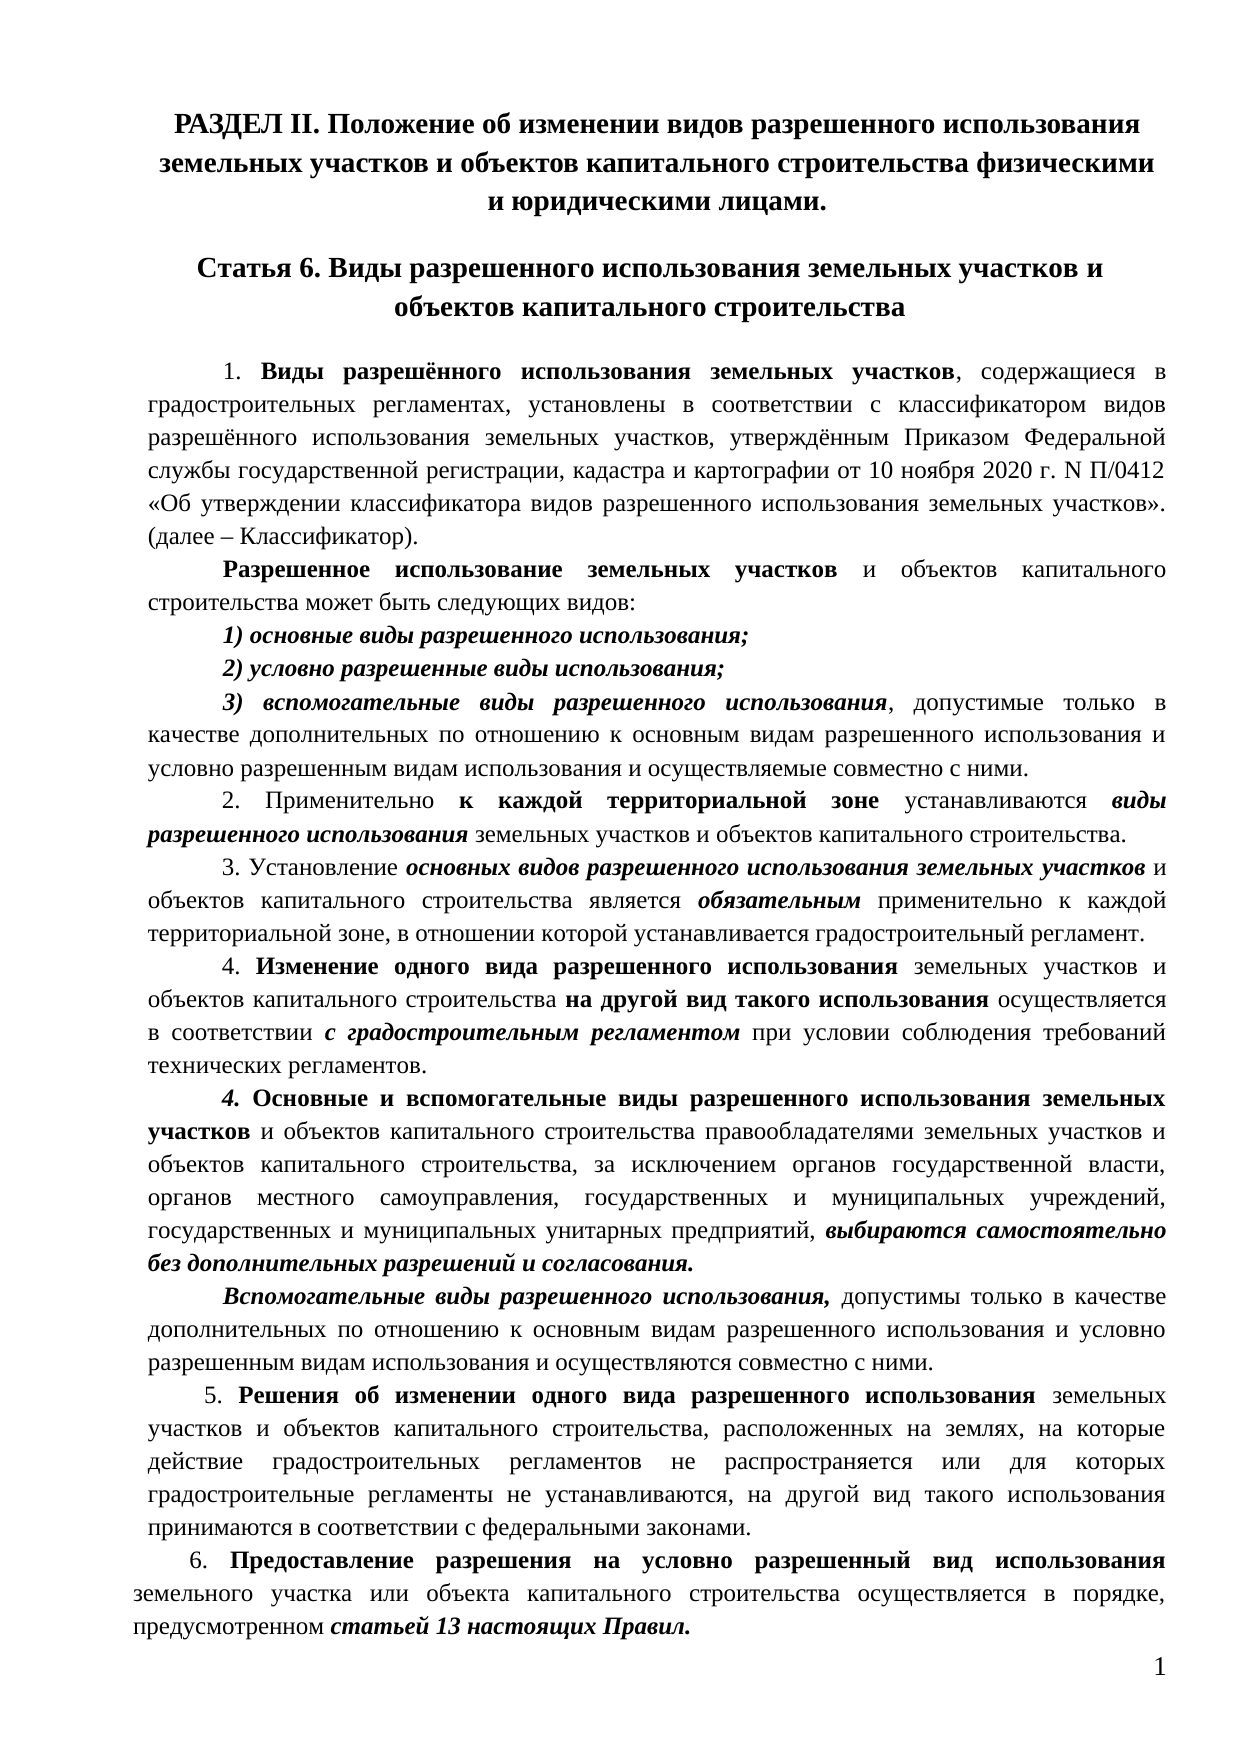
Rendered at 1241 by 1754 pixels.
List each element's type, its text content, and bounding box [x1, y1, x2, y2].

text 3) вспомогательные виды разрешенного использования, допустимые только в качестве дополнительных по отношению к основным видам разрешенного использования и условно разрешенным видам использования и осуществляемые совместно с ними. [148, 687, 1167, 781]
text Разрешенное использование земельных участков и объектов капитального строительства может быть следующих видов: [148, 554, 1167, 616]
text 6. Предоставление разрешения на условно разрешенный вид использования земельного участка или объекта капитального строительства осуществляется в порядке, предусмотренном статьей 13 настоящих Правил. [133, 1545, 1167, 1640]
text 1. Виды разрешённого использования земельных участков, содержащиеся в градостроительных регламентах, установлены в соответствии с классификатором видов разрешённого использования земельных участков, утверждённым Приказом Федеральной службы государственной регистрации, кадастра и картографии от 10 ноября 2020 г. N П/0412 «Об утверждении классификатора видов разрешенного использования земельных участков». (далее – Классификатор). [148, 356, 1167, 550]
text 4. Основные и вспомогательные виды разрешенного использования земельных участков и объектов капитального строительства правообладателями земельных участков и объектов капитального строительства, за исключением органов государственной власти, органов местного самоуправления, государственных и муниципальных учреждений, государственных и муниципальных унитарных предприятий, выбираются самостоятельно без дополнительных разрешений и согласования. [148, 1083, 1167, 1277]
text 2. Применительно к каждой территориальной зоне устанавливаются виды разрешенного использования земельных участков и объектов капитального строительства. [148, 786, 1167, 847]
text РАЗДЕЛ II. Положение об изменении видов разрешенного использования земельных участков и объектов капитального строительства физическими и юридическими лицами. [148, 106, 1167, 217]
text 5. Решения об изменении одного вида разрешенного использования земельных участков и объектов капитального строительства, расположенных на землях, на которые действие градостроительных регламентов не распространяется или для которых градостроительные регламенты не устанавливаются, на другой вид такого использования принимаются в соответствии с федеральными законами. [148, 1380, 1167, 1541]
text 3. Установление основных видов разрешенного использования земельных участков и объектов капитального строительства является обязательным применительно к каждой территориальной зоне, в отношении которой устанавливается градостроительный регламент. [148, 852, 1167, 946]
text 4. Изменение одного вида разрешенного использования земельных участков и объектов капитального строительства на другой вид такого использования осуществляется в соответствии с градостроительным регламентом при условии соблюдения требований технических регламентов. [148, 951, 1167, 1078]
text Вспомогательные виды разрешенного использования, допустимы только в качестве дополнительных по отношению к основным видам разрешенного использования и условно разрешенным видам использования и осуществляются совместно с ними. [148, 1281, 1167, 1376]
text 2) условно разрешенные виды использования; [148, 653, 1167, 682]
text 1) основные виды разрешенного использования; [148, 621, 1167, 649]
text Статья 6. Виды разрешенного использования земельных участков и объектов капитального строительства [133, 251, 1167, 323]
